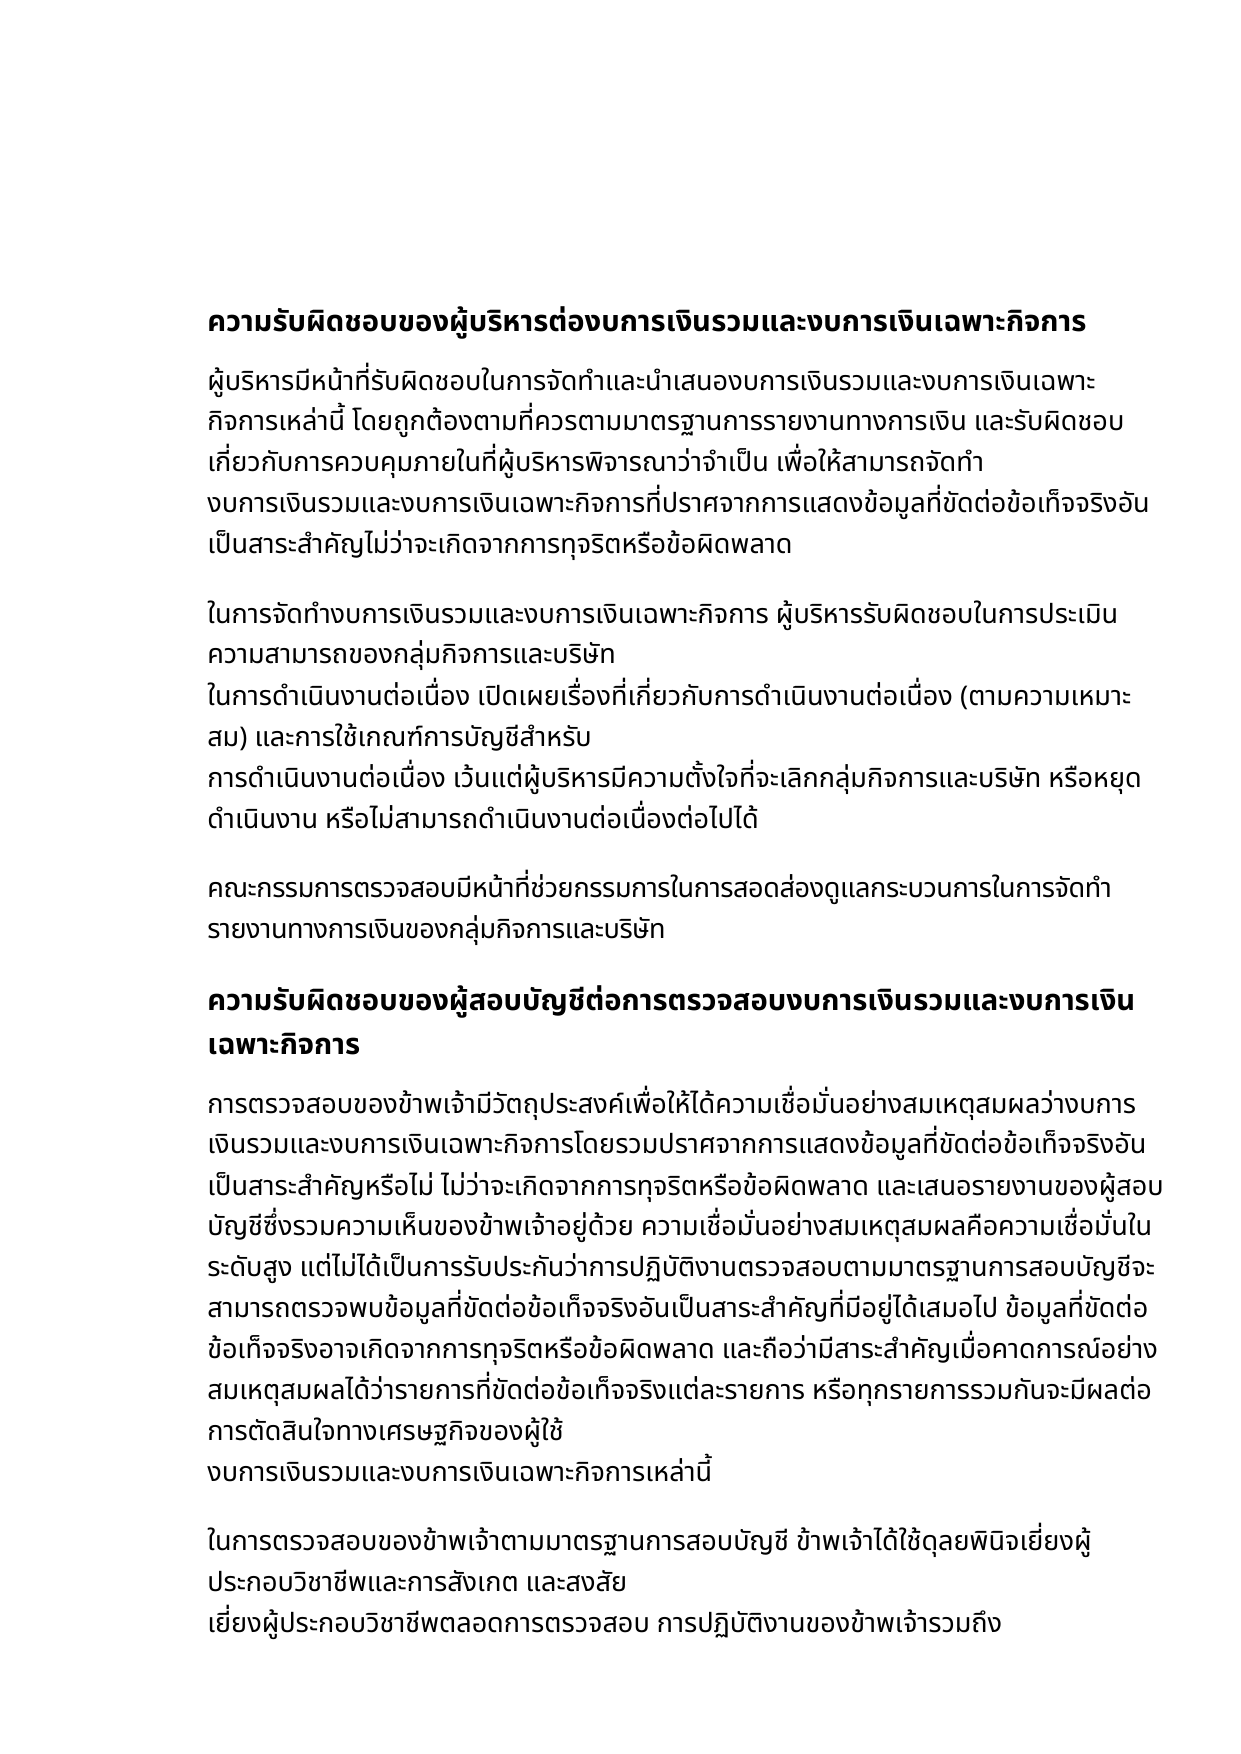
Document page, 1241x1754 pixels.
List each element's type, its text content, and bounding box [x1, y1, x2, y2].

text ความรับผิดชอบของผู้สอบบัญชีต่อการตรวจสอบงบการเงินรวมและงบการเงินเฉพาะกิจการ [207, 979, 1165, 1067]
text การตรวจสอบของข้าพเจ้ามีวัตถุประสงค์เพื่อให้ได้ความเชื่อมั่นอย่างสมเหตุสมผลว่างบการเงินรวมและงบการเงินเฉพาะกิจการโดยรวมปราศจากการแสดงข้อมูลที่ขัดต่อข้อเท็จจริงอันเป็นสาระสำคัญหรือไม่ ไม่ว่าจะเกิดจากการทุจริตหรือข้อผิดพลาด และเสนอรายงานของผู้สอบบัญชีซึ่งรวมความเห็นของข้าพเจ้าอยู่ด้วย ความเชื่อมั่นอย่างสมเหตุสมผลคือความเชื่อมั่นในระดับสูง แต่ไม่ได้เป็นการรับประกันว่าการปฏิบัติงานตรวจสอบตามมาตรฐานการสอบบัญชีจะสามารถตรวจพบข้อมูลที่ขัดต่อข้อเท็จจริงอันเป็นสาระสำคัญที่มีอยู่ได้เสมอไป ข้อมูลที่ขัดต่อข้อเท็จจริงอาจเกิดจากการทุจริตหรือข้อผิดพลาด และถือว่ามีสาระสำคัญเมื่อคาดการณ์อย่างสมเหตุสมผลได้ว่ารายการที่ขัดต่อข้อเท็จจริงแต่ละรายการ หรือทุกรายการรวมกันจะมีผลต่อการตัดสินใจทางเศรษฐกิจของผู้ใช้ งบการเงินรวมและงบการเงินเฉพาะกิจการเหล่านี้ [207, 1084, 1165, 1494]
text ในการตรวจสอบของข้าพเจ้าตามมาตรฐานการสอบบัญชี ข้าพเจ้าได้ใช้ดุลยพินิจเยี่ยงผู้ประกอบวิชาชีพและการสังเกต และสงสัย เยี่ยงผู้ประกอบวิชาชีพตลอดการตรวจสอบ การปฏิบัติงานของข้าพเจ้ารวมถึง [207, 1522, 1165, 1645]
text ในการจัดทำงบการเงินรวมและงบการเงินเฉพาะกิจการ ผู้บริหารรับผิดชอบในการประเมินความสามารถของกลุ่มกิจการและบริษัท ในการดำเนินงานต่อเนื่อง เปิดเผยเรื่องที่เกี่ยวกับการดำเนินงานต่อเนื่อง (ตามความเหมาะสม) และการใช้เกณฑ์การบัญชีสำหรับ การดำเนินงานต่อเนื่อง เว้นแต่ผู้บริหารมีความตั้งใจที่จะเลิกกลุ่มกิจการและบริษัท หรือหยุดดำเนินงาน หรือไม่สามารถดำเนินงานต่อเนื่องต่อไปได้ [207, 594, 1165, 840]
text คณะกรรมการตรวจสอบมีหน้าที่ช่วยกรรมการในการสอดส่องดูแลกระบวนการในการจัดทำรายงานทางการเงินของกลุ่มกิจการและบริษัท [207, 869, 1165, 951]
text ความรับผิดชอบของผู้บริหารต่องบการเงินรวมและงบการเงินเฉพาะกิจการ [207, 300, 1165, 344]
text ผู้บริหารมีหน้าที่รับผิดชอบในการจัดทำและนำเสนองบการเงินรวมและงบการเงินเฉพาะกิจการเหล่านี้ โดยถูกต้องตามที่ควรตามมาตรฐานการรายงานทางการเงิน และรับผิดชอบเกี่ยวกับการควบคุมภายในที่ผู้บริหารพิจารณาว่าจำเป็น เพื่อให้สามารถจัดทำ งบการเงินรวมและงบการเงินเฉพาะกิจการที่ปราศจากการแสดงข้อมูลที่ขัดต่อข้อเท็จจริงอันเป็นสาระสำคัญไม่ว่าจะเกิดจากการทุจริตหรือข้อผิดพลาด [207, 361, 1165, 566]
